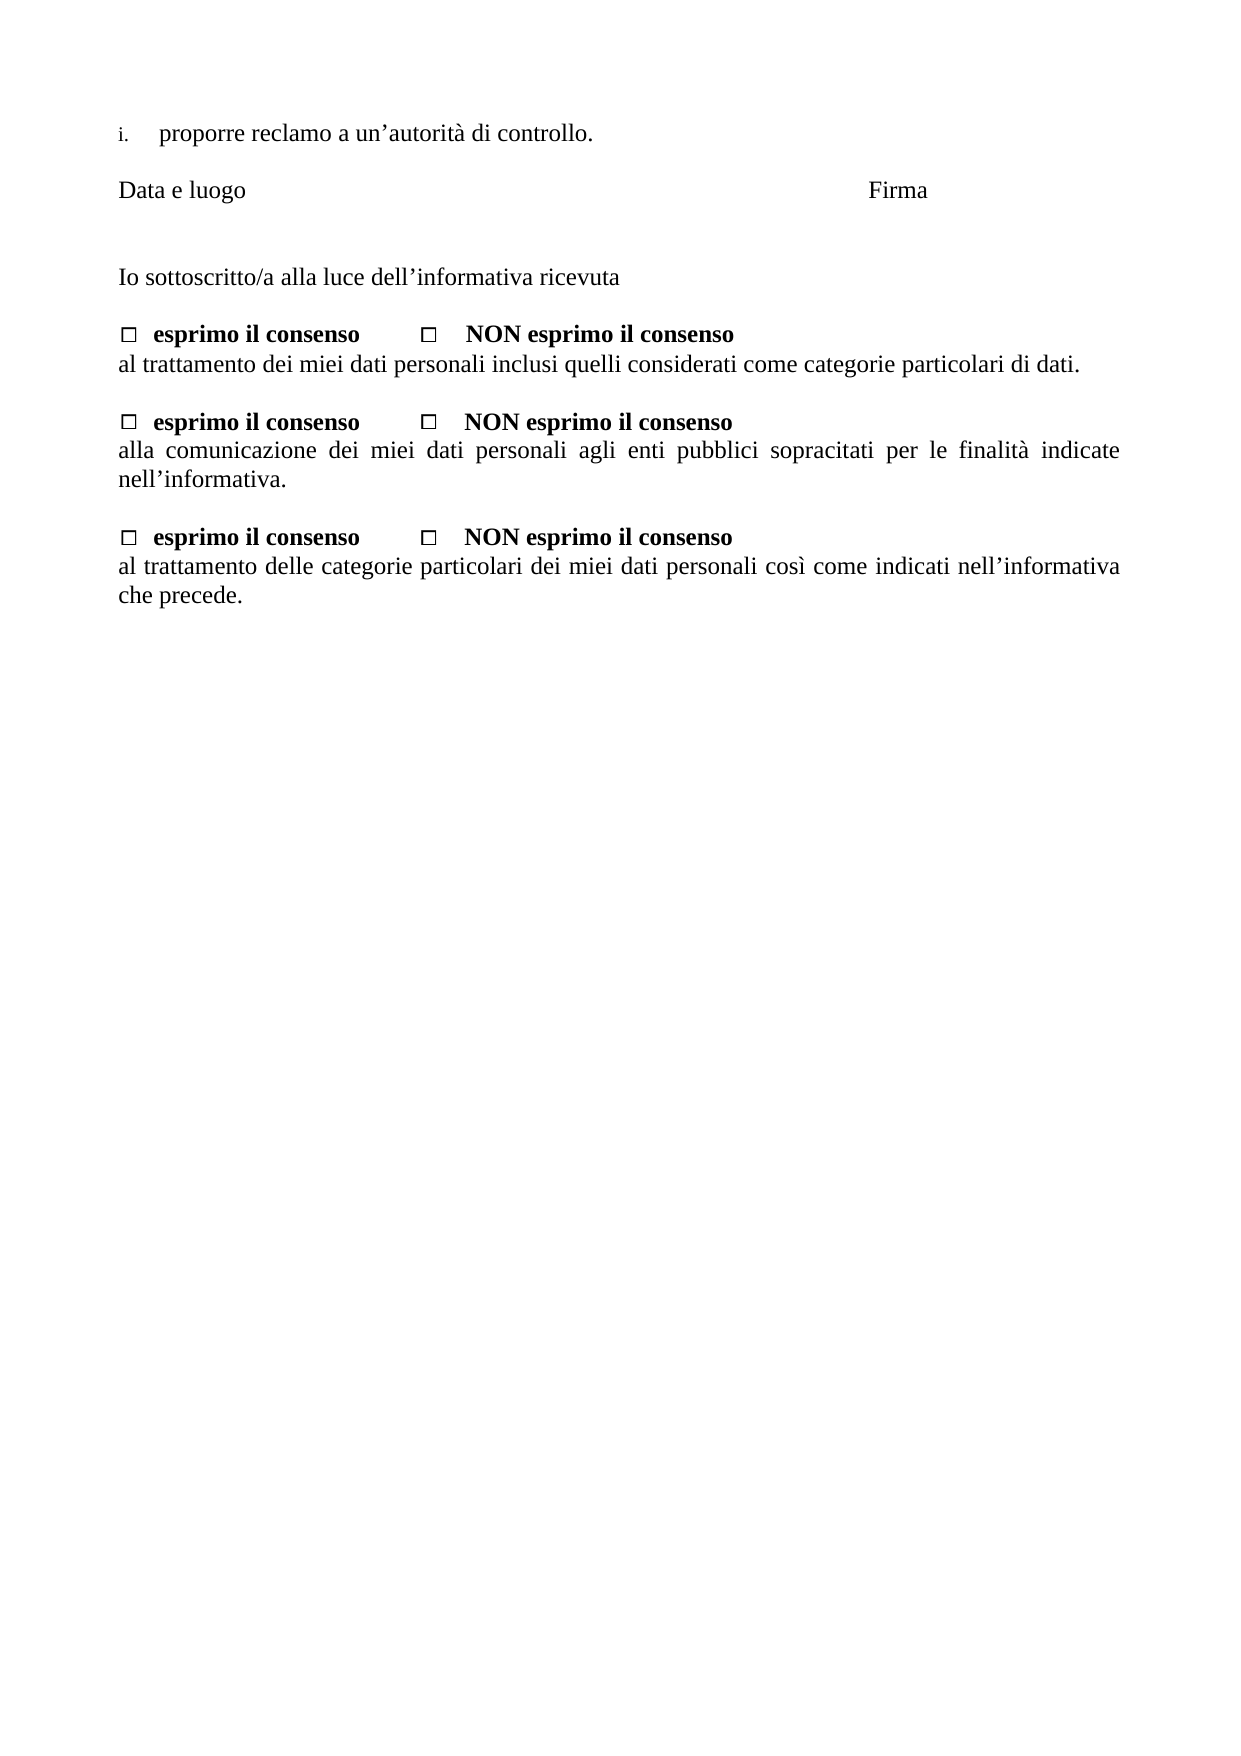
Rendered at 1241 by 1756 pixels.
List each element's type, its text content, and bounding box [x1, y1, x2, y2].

text al trattamento dei miei dati personali inclusi quelli considerati come categorie particolari di dati. [118, 349, 1134, 377]
text al trattamento delle categorie particolari dei miei dati personali così come indicati nell’informativa che precede. [118, 551, 1123, 608]
subtitle esprimo il consenso NON esprimo il consenso [153, 319, 1134, 348]
text Io sottoscritto/a alla luce dell’informativa ricevuta [118, 262, 1134, 290]
subtitle esprimo il consenso NON esprimo il consenso [153, 522, 1134, 551]
picture [121, 327, 137, 342]
list proporre reclamo a un’autorità di controllo. [118, 118, 1134, 147]
picture [121, 414, 137, 429]
picture [121, 530, 137, 545]
text Data e luogo Firma [118, 175, 1134, 204]
text alla comunicazione dei miei dati personali agli enti pubblici sopracitati per le finalità indicate nell’informativa. [118, 435, 1134, 493]
subtitle esprimo il consenso NON esprimo il consenso [153, 407, 1134, 435]
